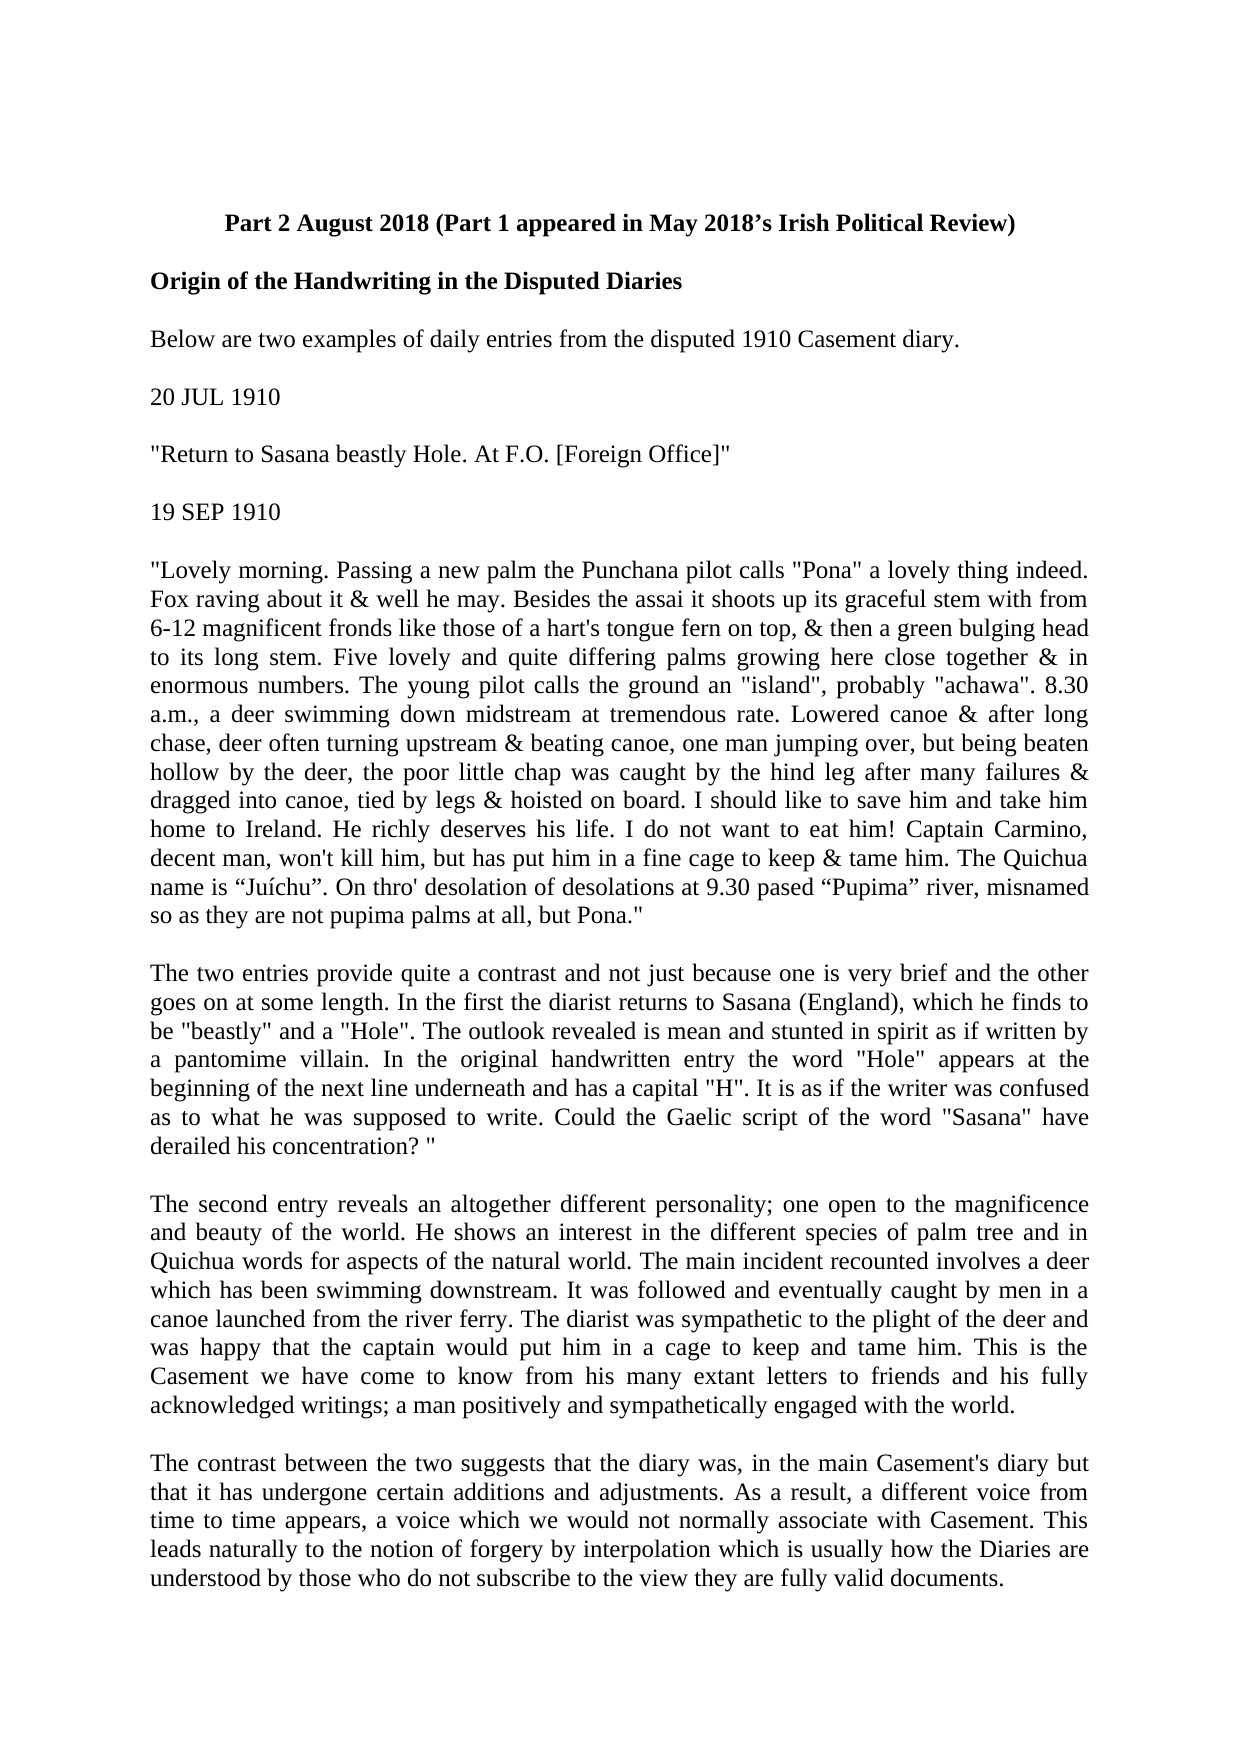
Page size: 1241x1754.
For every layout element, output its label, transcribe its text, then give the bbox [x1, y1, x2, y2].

text "Lovely morning. Passing a new palm the Punchana pilot calls "Pona" a lovely thing indeed. Fox raving about it & well he may. Besides the assai it shoots up its graceful stem with from 6-12 magnificent fronds like those of a hart's tongue fern on top, & then a green bulging head to its long stem. Five lovely and quite differing palms growing here close together & in enormous numbers. The young pilot calls the ground an "island", probably "achawa". 8.30 a.m., a deer swimming down midstream at tremendous rate. Lowered canoe & after long chase, deer often turning upstream & beating canoe, one man jumping over, but being beaten hollow by the deer, the poor little chap was caught by the hind leg after many failures & dragged into canoe, tied by legs & hoisted on board. I should like to save him and take him home to Ireland. He richly deserves his life. I do not want to eat him! Captain Carmino, decent man, won't kill him, but has put him in a fine cage to keep & tame him. The Quichua name is “Juíchu”. On thro' desolation of desolations at 9.30 pased “Pupima” river, misnamed so as they are not pupima palms at all, but Pona." [150, 555, 1090, 929]
text 20 JUL 1910 [150, 382, 1090, 410]
text "Return to Sasana beastly Hole. At F.O. [Foreign Office]" [150, 439, 1090, 468]
text The two entries provide quite a contrast and not just because one is very brief and the other goes on at some length. In the first the diarist returns to Sasana (England), which he finds to be "beastly" and a "Hole". The outlook revealed is mean and stunted in spirit as if written by a pantomime villain. In the original handwritten entry the word "Hole" appears at the beginning of the next line underneath and has a capital "H". It is as if the writer was confused as to what he was supposed to write. Could the Gaelic script of the word "Sasana" have derailed his concentration? " [150, 958, 1090, 1159]
text The contrast between the two suggests that the diary was, in the main Casement's diary but that it has undergone certain additions and adjustments. As a result, a different voice from time to time appears, a voice which we would not normally associate with Casement. This leads naturally to the notion of forgery by interpolation which is usually how the Diaries are understood by those who do not subscribe to the view they are fully valid documents. [150, 1448, 1090, 1592]
text Part 2 August 2018 (Part 1 appeared in May 2018’s Irish Political Review) [150, 208, 1090, 237]
text Below are two examples of daily entries from the disputed 1910 Casement diary. [150, 324, 1090, 352]
text Origin of the Handwriting in the Disputed Diaries [150, 266, 1090, 294]
text 19 SEP 1910 [150, 497, 1090, 526]
text The second entry reveals an altogether different personality; one open to the magnificence and beauty of the world. He shows an interest in the different species of palm tree and in Quichua words for aspects of the natural world. The main incident recounted involves a deer which has been swimming downstream. It was followed and eventually caught by men in a canoe launched from the river ferry. The diarist was sympathetic to the plight of the deer and was happy that the captain would put him in a cage to keep and tame him. This is the Casement we have come to know from his many extant letters to friends and his fully acknowledged writings; a man positively and sympathetically engaged with the world. [150, 1189, 1090, 1419]
